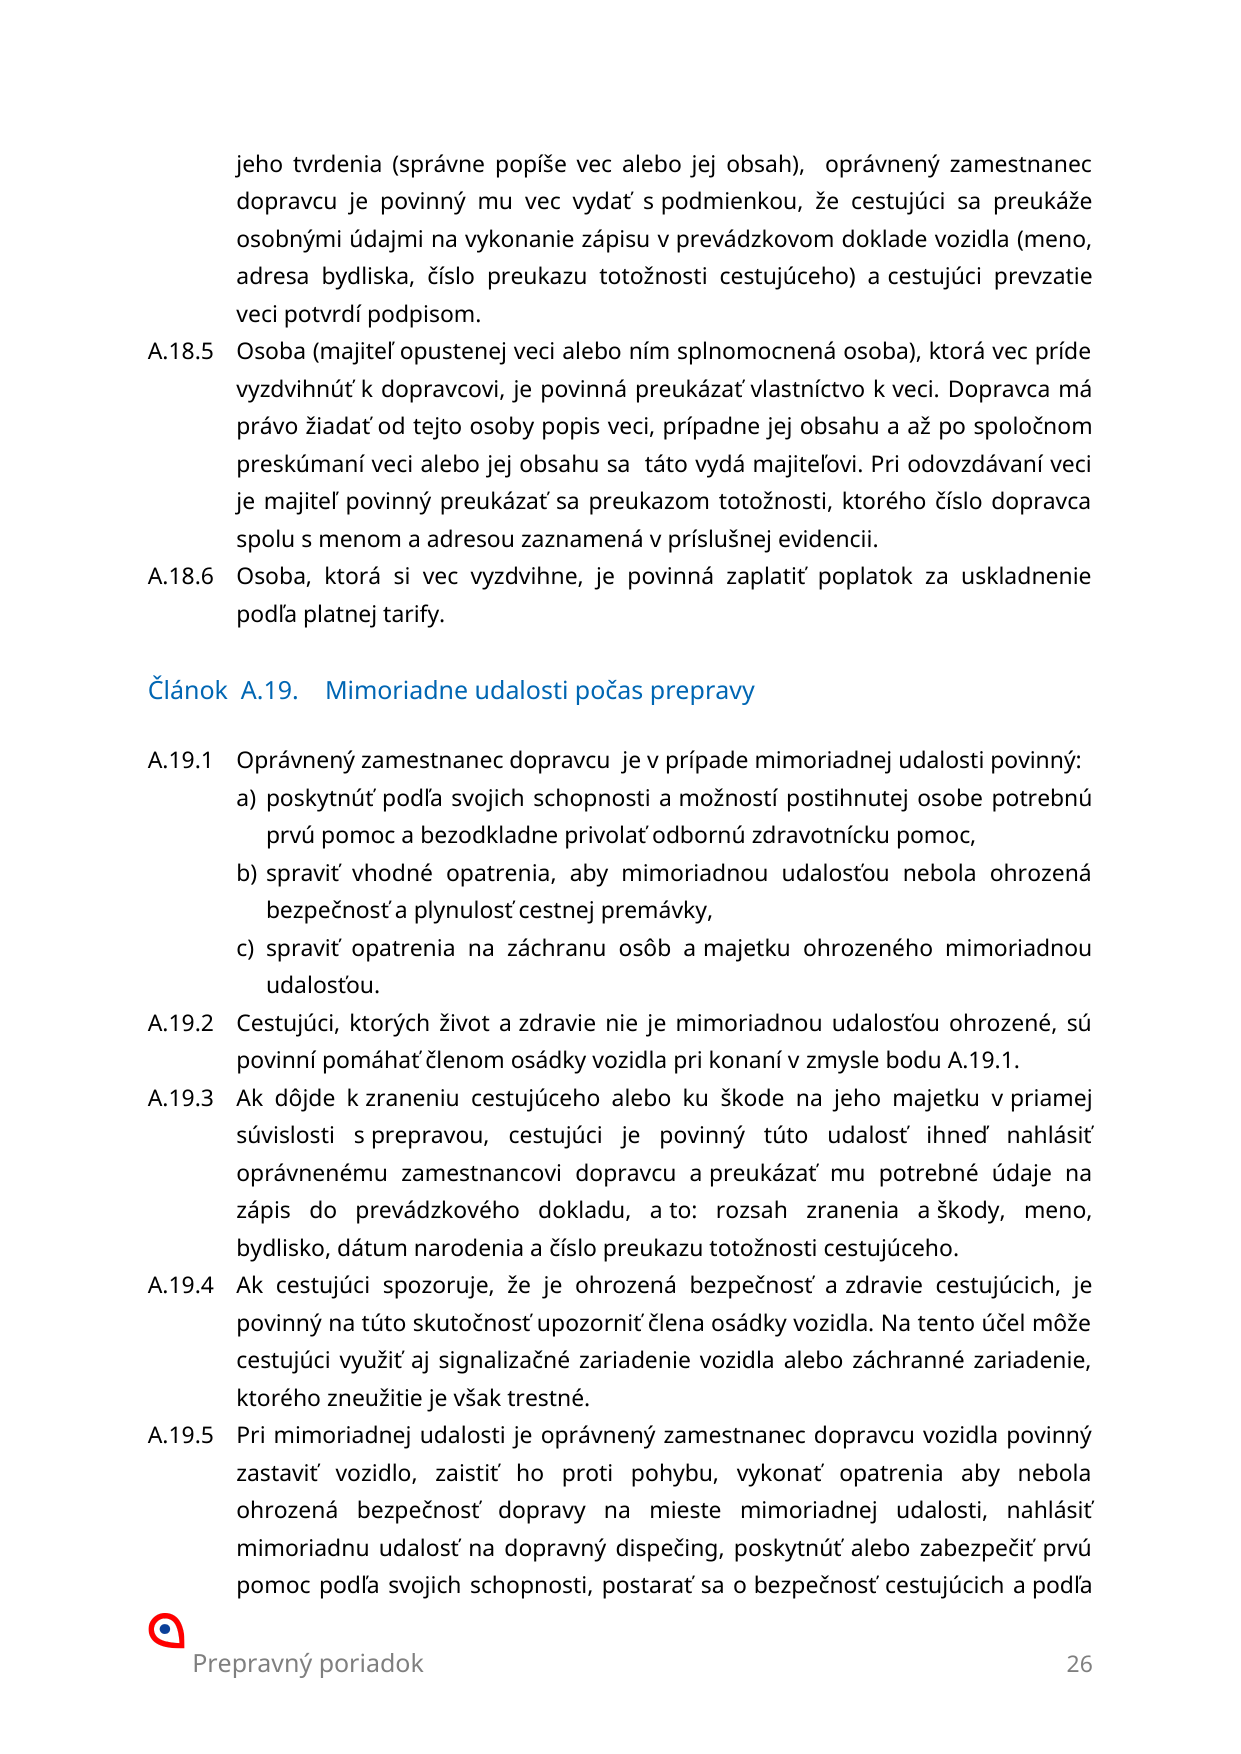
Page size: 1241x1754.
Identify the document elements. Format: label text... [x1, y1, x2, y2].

list spraviť opatrenia na záchranu osôb a majetku ohrozeného mimoriadnou udalosťou. [236, 932, 1093, 1000]
list Oprávnený zamestnanec dopravcu je v prípade mimoriadnej udalosti povinný: [148, 744, 1093, 775]
list Osoba, ktorá si vec vyzdvihne, je povinná zaplatiť poplatok za uskladnenie podľa platnej tarify. [148, 560, 1093, 629]
list Ak cestujúci spozoruje, že je ohrozená bezpečnosť a zdravie cestujúcich, je povinný na túto skutočnosť upozorniť člena osádky vozidla. Na tento účel môže cestujúci využiť aj signalizačné zariadenie vozidla alebo záchranné zariadenie, ktorého zneužitie je však trestné. [148, 1269, 1093, 1413]
list spraviť vhodné opatrenia, aby mimoriadnou udalosťou nebola ohrozená bezpečnosť a plynulosť cestnej premávky, [236, 857, 1093, 925]
picture [148, 1613, 185, 1649]
list Ak dôjde k zraneniu cestujúceho alebo ku škode na jeho majetku v priamej súvislosti s prepravou, cestujúci je povinný túto udalosť ihneď nahlásiť oprávnenému zamestnancovi dopravcu a preukázať mu potrebné údaje na zápis do prevádzkového dokladu, a to: rozsah zranenia a škody, meno, bydlisko, dátum narodenia a číslo preukazu totožnosti cestujúceho. [148, 1082, 1093, 1263]
list Osoba (majiteľ opustenej veci alebo ním splnomocnená osoba), ktorá vec príde vyzdvihnúť k dopravcovi, je povinná preukázať vlastníctvo k veci. Dopravca má právo žiadať od tejto osoby popis veci, prípadne jej obsahu a až po spoločnom preskúmaní veci alebo jej obsahu sa táto vydá majiteľovi. Pri odovzdávaní veci je majiteľ povinný preukázať sa preukazom totožnosti, ktorého číslo dopravca spolu s menom a adresou zaznamená v príslušnej evidencii. [148, 335, 1093, 554]
subtitle Mimoriadne udalosti počas prepravy [148, 673, 1093, 707]
list Cestujúci, ktorých život a zdravie nie je mimoriadnou udalosťou ohrozené, sú povinní pomáhať členom osádky vozidla pri konaní v zmysle bodu A.19.1. [148, 1007, 1093, 1075]
list poskytnúť podľa svojich schopnosti a možností postihnutej osobe potrebnú prvú pomoc a bezodkladne privolať odbornú zdravotnícku pomoc, [236, 782, 1093, 850]
